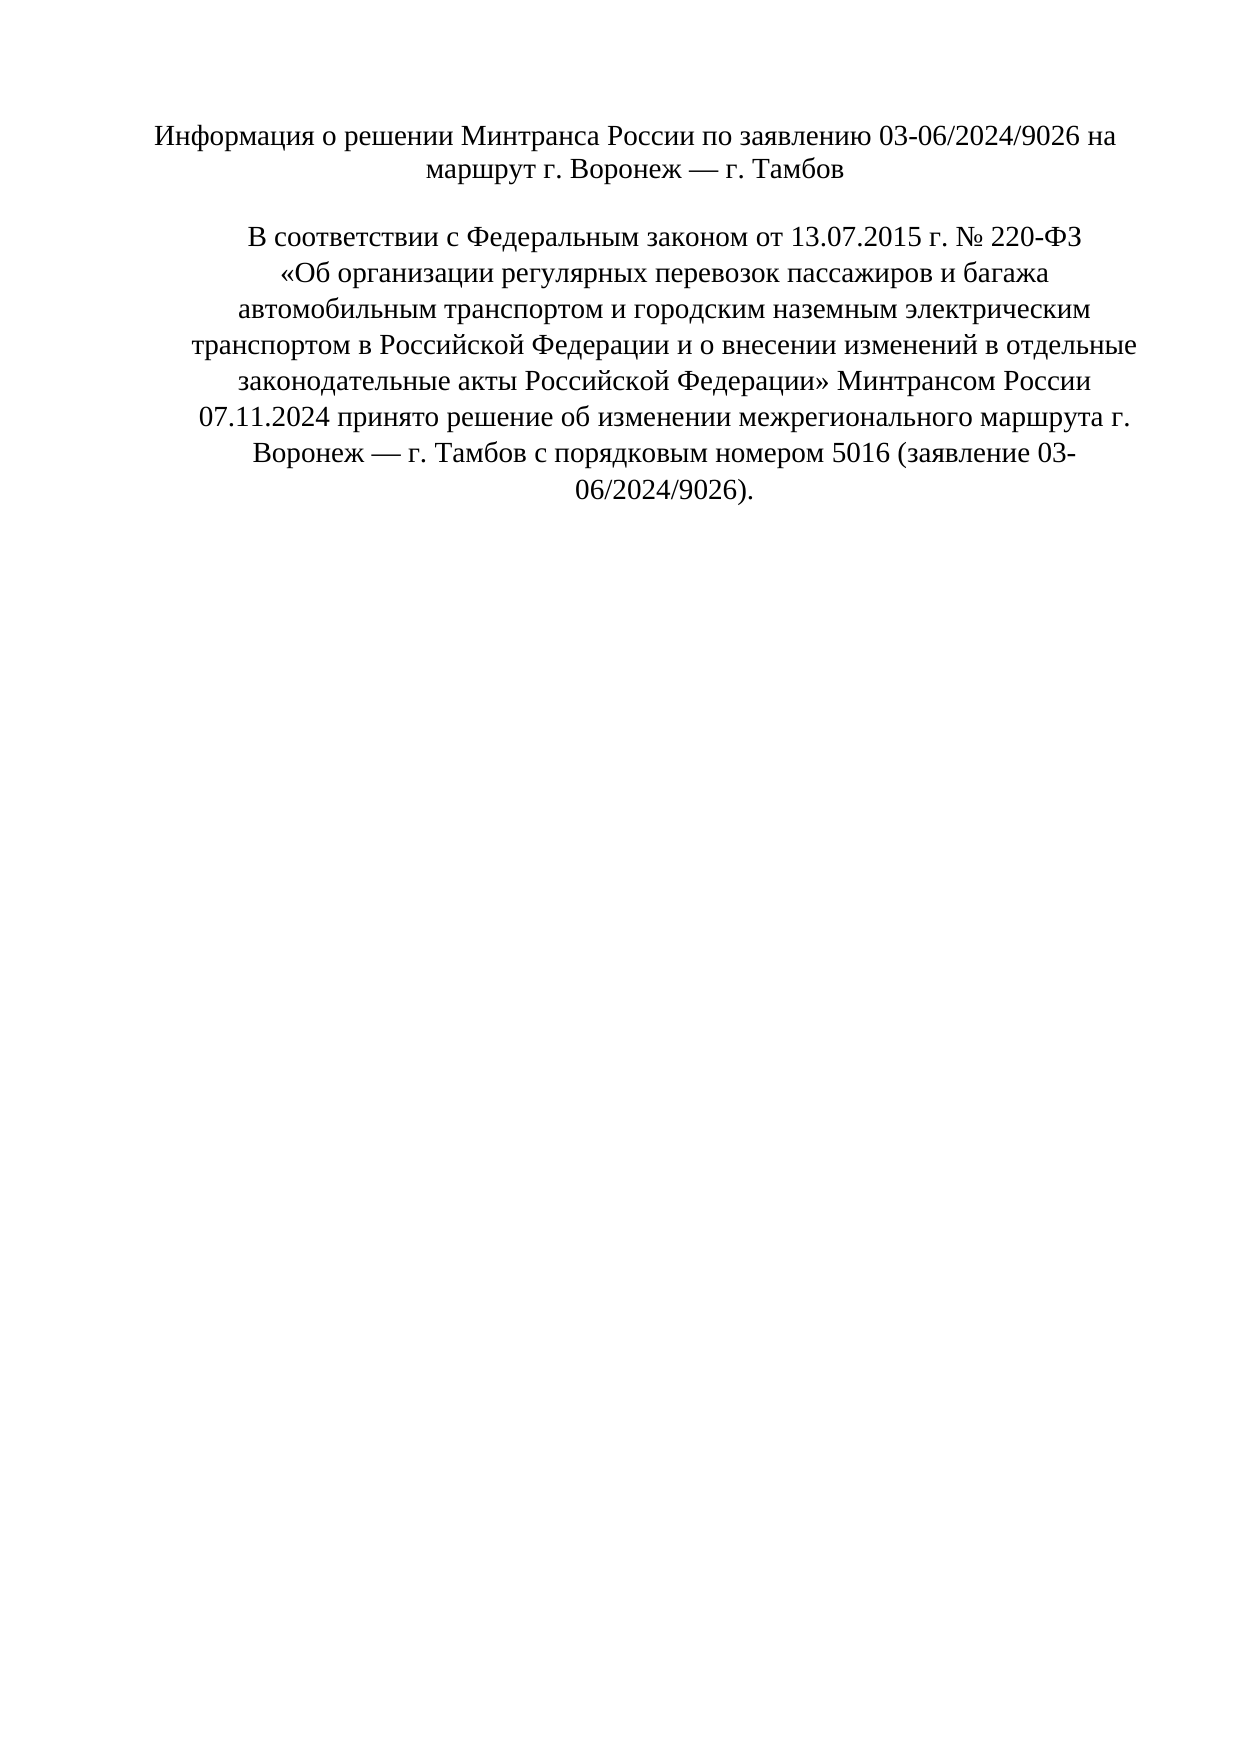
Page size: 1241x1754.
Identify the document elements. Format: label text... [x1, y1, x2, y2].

text В соответствии с Федеральным законом от 13.07.2015 г. № 220-ФЗ «Об организации регулярных перевозок пассажиров и багажа автомобильным транспортом и городским наземным электрическим транспортом в Российской Федерации и о внесении изменений в отдельные законодательные акты Российской Федерации» Минтрансом России 07.11.2024 принято решение об изменении межрегионального маршрута г. Воронеж — г. Тамбов с порядковым номером 5016 (заявление 03-06/2024/9026). [177, 219, 1152, 505]
text Информация о решении Минтранса России по заявлению 03-06/2024/9026 на маршрут г. Воронеж — г. Тамбов [118, 118, 1152, 185]
